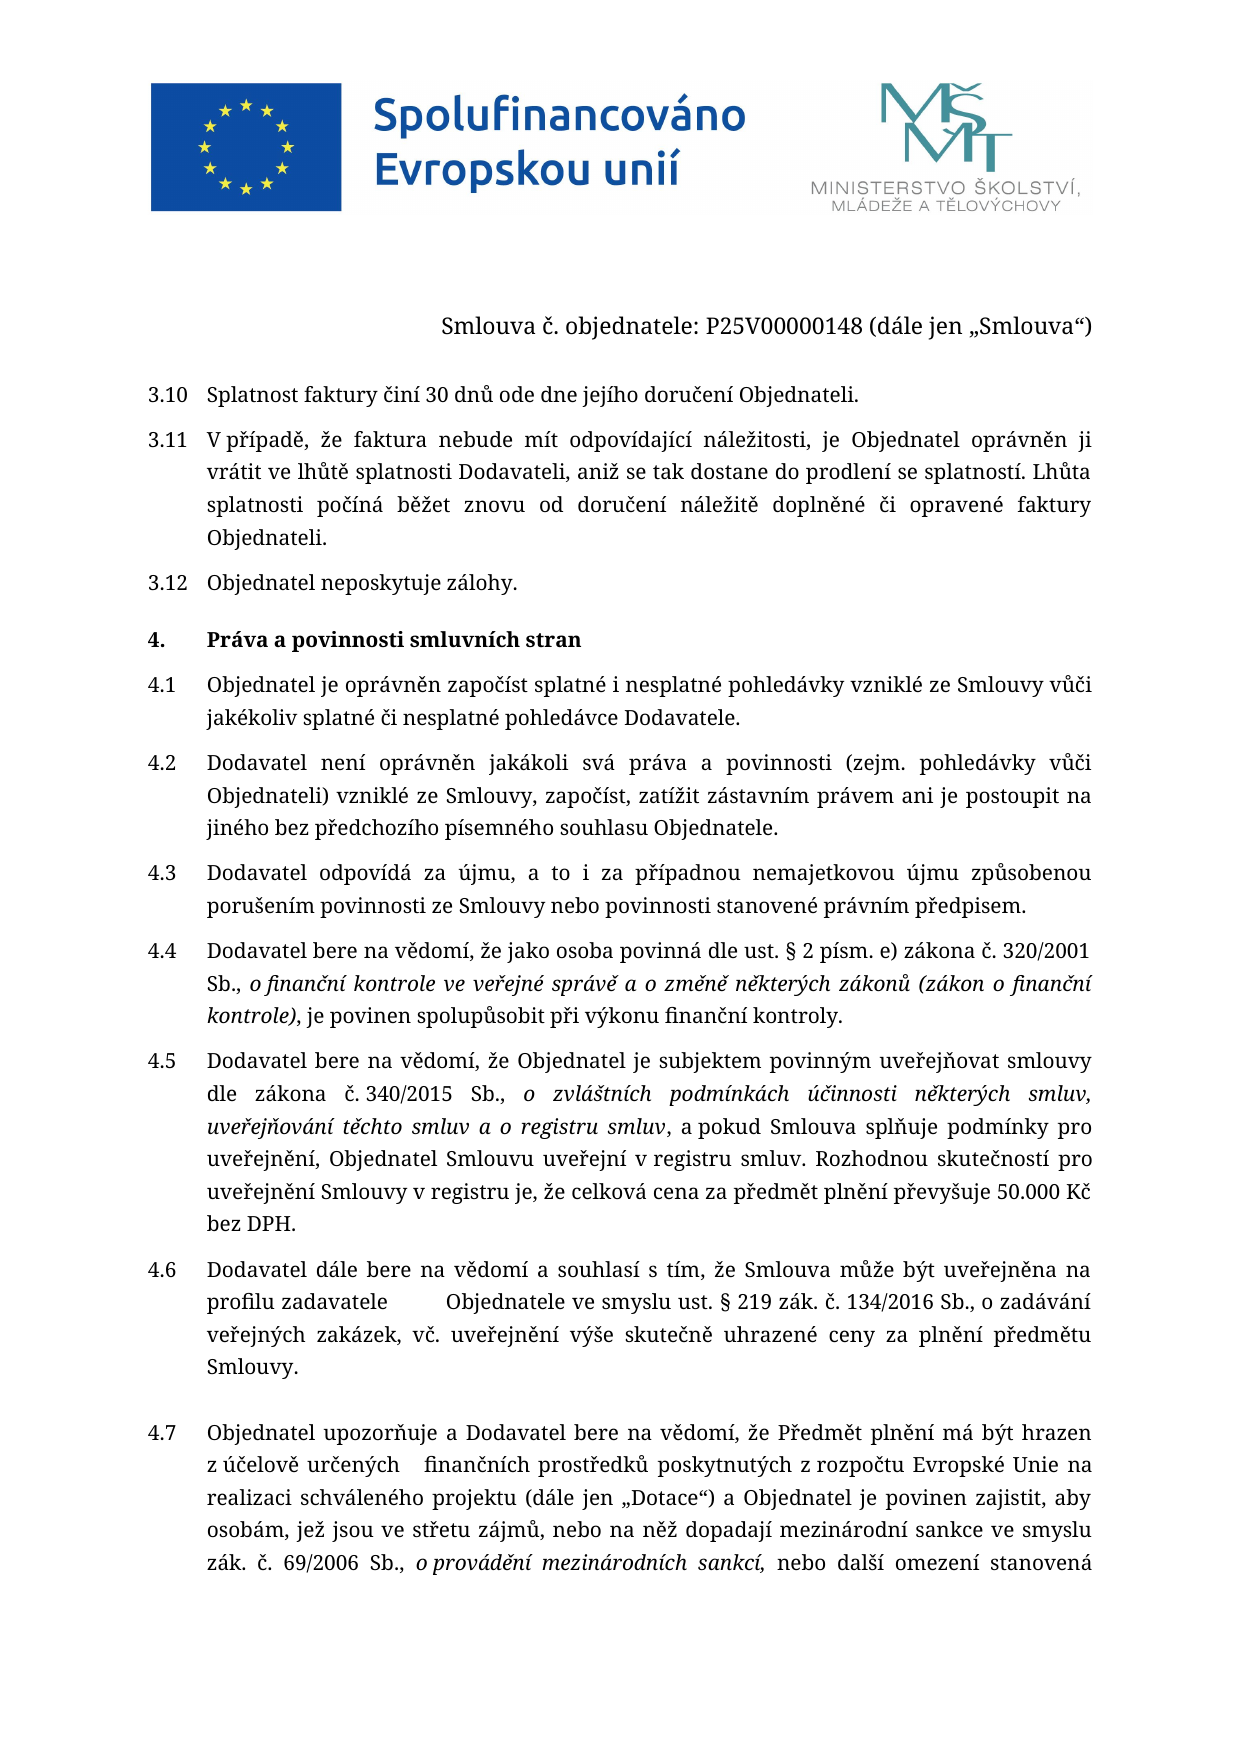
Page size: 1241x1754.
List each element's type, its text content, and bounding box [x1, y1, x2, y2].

list Dodavatel dále bere na vědomí a souhlasí s tím, že Smlouva může být uveřejněna na profilu zadavatele Objednatele ve smyslu ust. § 219 zák. č. 134/2016 Sb., o zadávání veřejných zakázek, vč. uveřejnění výše skutečně uhrazené ceny za plnění předmětu Smlouvy. [148, 1255, 1093, 1381]
list Objednatel neposkytuje zálohy. [148, 568, 1093, 596]
list Dodavatel odpovídá za újmu, a to i za případnou nemajetkovou újmu způsobenou porušením povinnosti ze Smlouvy nebo povinnosti stanovené právním předpisem. [148, 858, 1093, 919]
list Objednatel je oprávněn započíst splatné i nesplatné pohledávky vzniklé ze Smlouvy vůči jakékoliv splatné či nesplatné pohledávce Dodavatele. [148, 671, 1093, 732]
list Splatnost faktury činí 30 dnů ode dne jejího doručení Objednateli. [148, 380, 1093, 408]
list Dodavatel bere na vědomí, že Objednatel je subjektem povinným uveřejňovat smlouvy dle zákona č. 340/2015 Sb., o zvláštních podmínkách účinnosti některých smluv, uveřejňování těchto smluv a o registru smluv, a pokud Smlouva splňuje podmínky pro uveřejnění, Objednatel Smlouvu uveřejní v registru smluv. Rozhodnou skutečností pro uveřejnění Smlouvy v registru je, že celková cena za předmět plnění převyšuje 50.000 Kč bez DPH. [148, 1047, 1093, 1238]
list Dodavatel není oprávněn jakákoli svá práva a povinnosti (zejm. pohledávky vůči Objednateli) vzniklé ze Smlouvy, započíst, zatížit zástavním právem ani je postoupit na jiného bez předchozího písemného souhlasu Objednatele. [148, 748, 1093, 842]
list V případě, že faktura nebude mít odpovídající náležitosti, je Objednatel oprávněn ji vrátit ve lhůtě splatnosti Dodavateli, aniž se tak dostane do prodlení se splatností. Lhůta splatnosti počíná běžet znovu od doručení náležitě doplněné či opravené faktury Objednateli. [148, 425, 1093, 551]
list Práva a povinnosti smluvních stran [148, 625, 1093, 654]
list Dodavatel bere na vědomí, že jako osoba povinná dle ust. § 2 písm. e) zákona č. 320/2001 Sb., o finanční kontrole ve veřejné správě a o změně některých zákonů (zákon o finanční kontrole), je povinen spolupůsobit při výkonu finanční kontroly. [148, 936, 1093, 1030]
picture [147, 80, 1093, 215]
